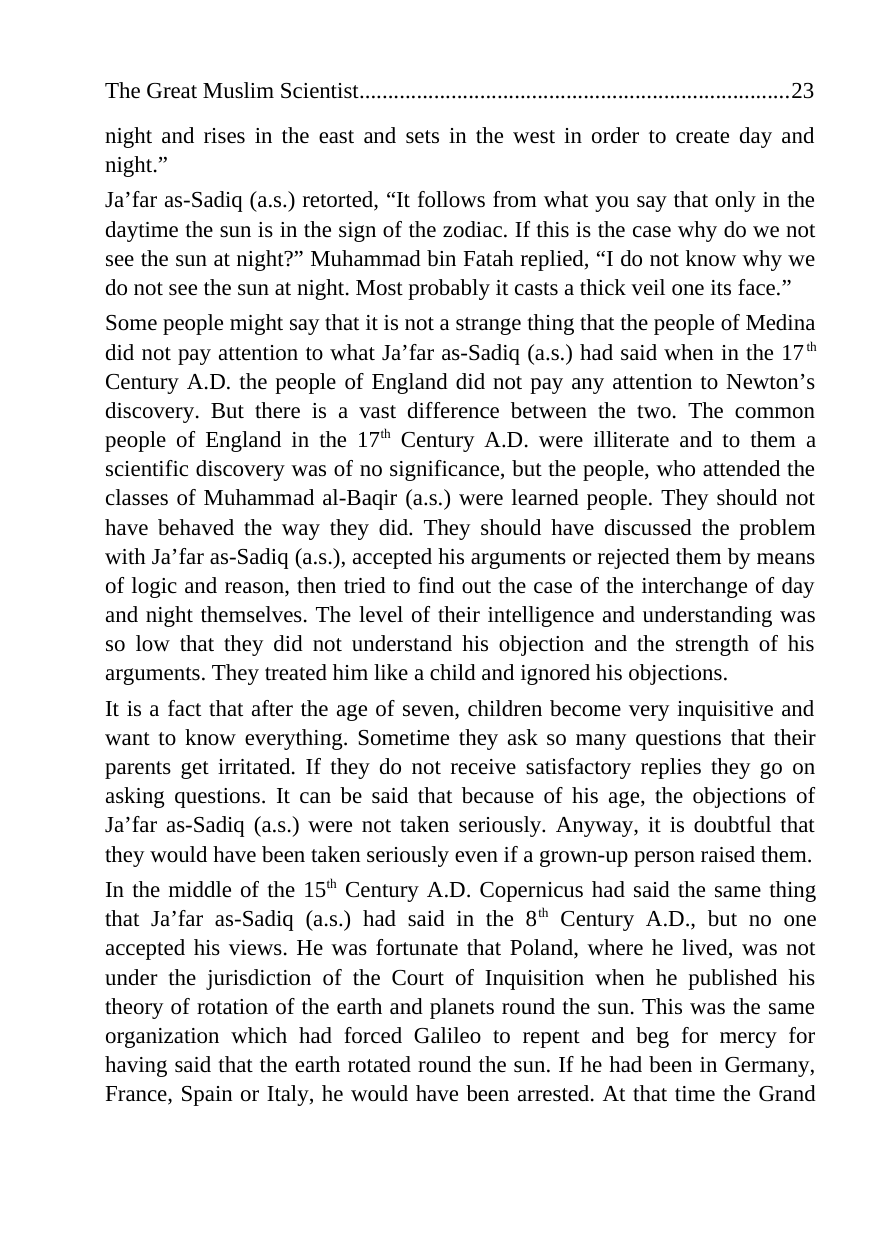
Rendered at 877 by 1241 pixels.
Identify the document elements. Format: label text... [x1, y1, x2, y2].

text Ja’far as-Sadiq (a.s.) retorted, “It follows from what you say that only in the daytime the sun is in the sign of the zodiac. If this is the case why do we not see the sun at night?” Muhammad bin Fatah replied, “I do not know why we do not see the sun at night. Most probably it casts a thick veil one its face.” [105, 184, 817, 301]
text Some people might say that it is not a strange thing that the people of Medina did not pay attention to what Ja’far as-Sadiq (a.s.) had said when in the 17th Century A.D. the people of England did not pay any attention to Newton’s discovery. But there is a vast difference between the two. The common people of England in the 17th Century A.D. were illiterate and to them a scientific discovery was of no significance, but the people, who attended the classes of Muhammad al-Baqir (a.s.) were learned people. They should not have behaved the way they did. They should have discussed the problem with Ja’far as-Sadiq (a.s.), accepted his arguments or rejected them by means of logic and reason, then tried to find out the case of the interchange of day and night themselves. The level of their intelligence and understanding was so low that they did not understand his objection and the strength of his arguments. They treated him like a child and ignored his objections. [105, 307, 817, 687]
text It is a fact that after the age of seven, children become very inquisitive and want to know everything. Sometime they ask so many questions that their parents get irritated. If they do not receive satisfactory replies they go on asking questions. It can be said that because of his age, the objections of Ja’far as-Sadiq (a.s.) were not taken seriously. Anyway, it is doubtful that they would have been taken seriously even if a grown-up person raised them. [105, 693, 817, 868]
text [105, 120, 817, 178]
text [105, 874, 817, 1107]
